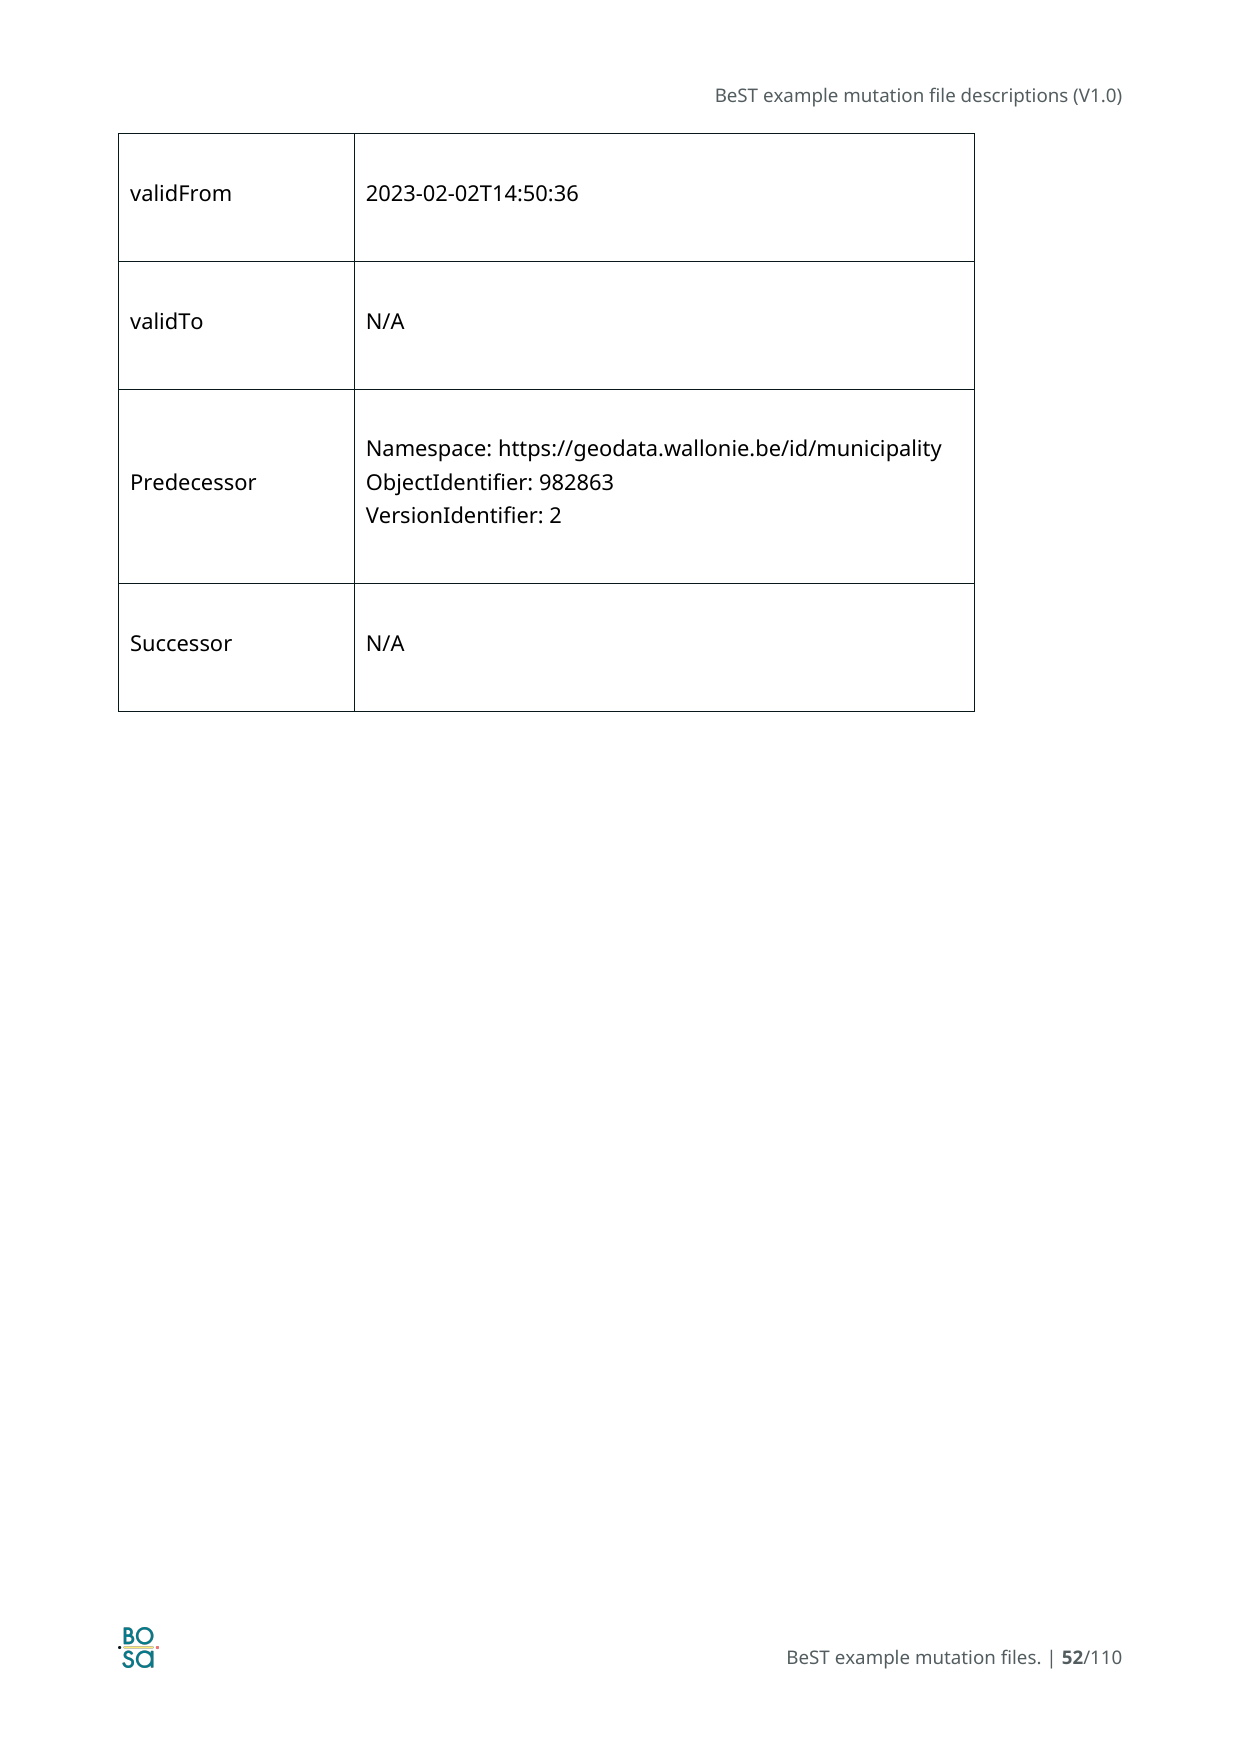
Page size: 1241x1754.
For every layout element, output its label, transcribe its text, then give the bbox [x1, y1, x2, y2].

table_cell N/A [355, 262, 974, 389]
table_cell Successor [119, 584, 354, 711]
table_cell Predecessor [119, 390, 354, 583]
table_cell validFrom [119, 134, 354, 261]
table_cell 2023-02-02T14:50:36 [355, 134, 974, 261]
table_cell N/A [355, 584, 974, 711]
table_cell validTo [119, 262, 354, 389]
picture [118, 1627, 159, 1668]
table_cell Namespace: https://geodata.wallonie.be/id/municipality ObjectIdentifier: 982863 VersionIdentifier: 2 [355, 390, 974, 583]
